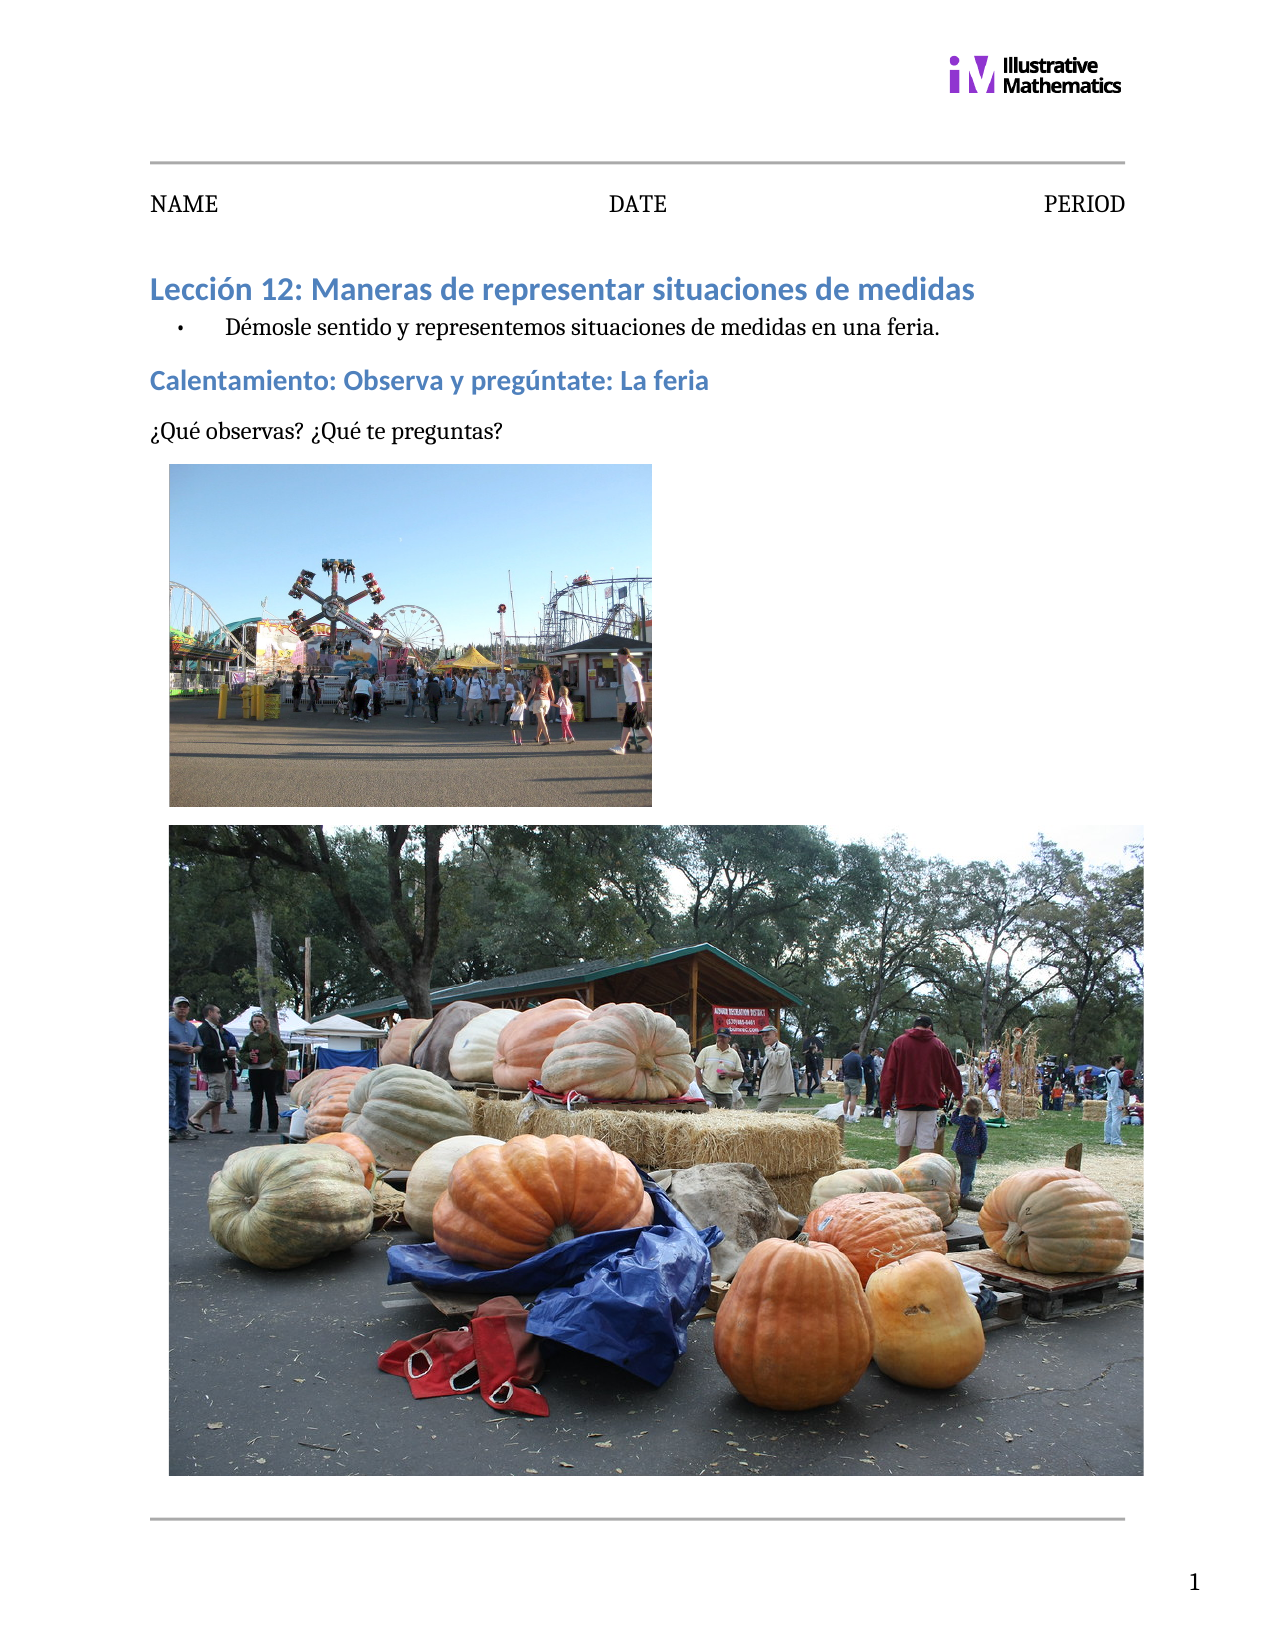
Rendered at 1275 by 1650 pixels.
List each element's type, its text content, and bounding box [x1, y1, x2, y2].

picture [168, 825, 1144, 1476]
list Démosle sentido y representemos situaciones de medidas en una feria. [175, 313, 1125, 342]
text ¿Qué observas? ¿Qué te preguntas? [150, 417, 1125, 446]
picture [168, 464, 683, 807]
subtitle Calentamiento: Observa y pregúntate: La feria [150, 362, 1125, 398]
subtitle Lección 12: Maneras de representar situaciones de medidas [150, 268, 1125, 309]
picture [949, 55, 1121, 93]
